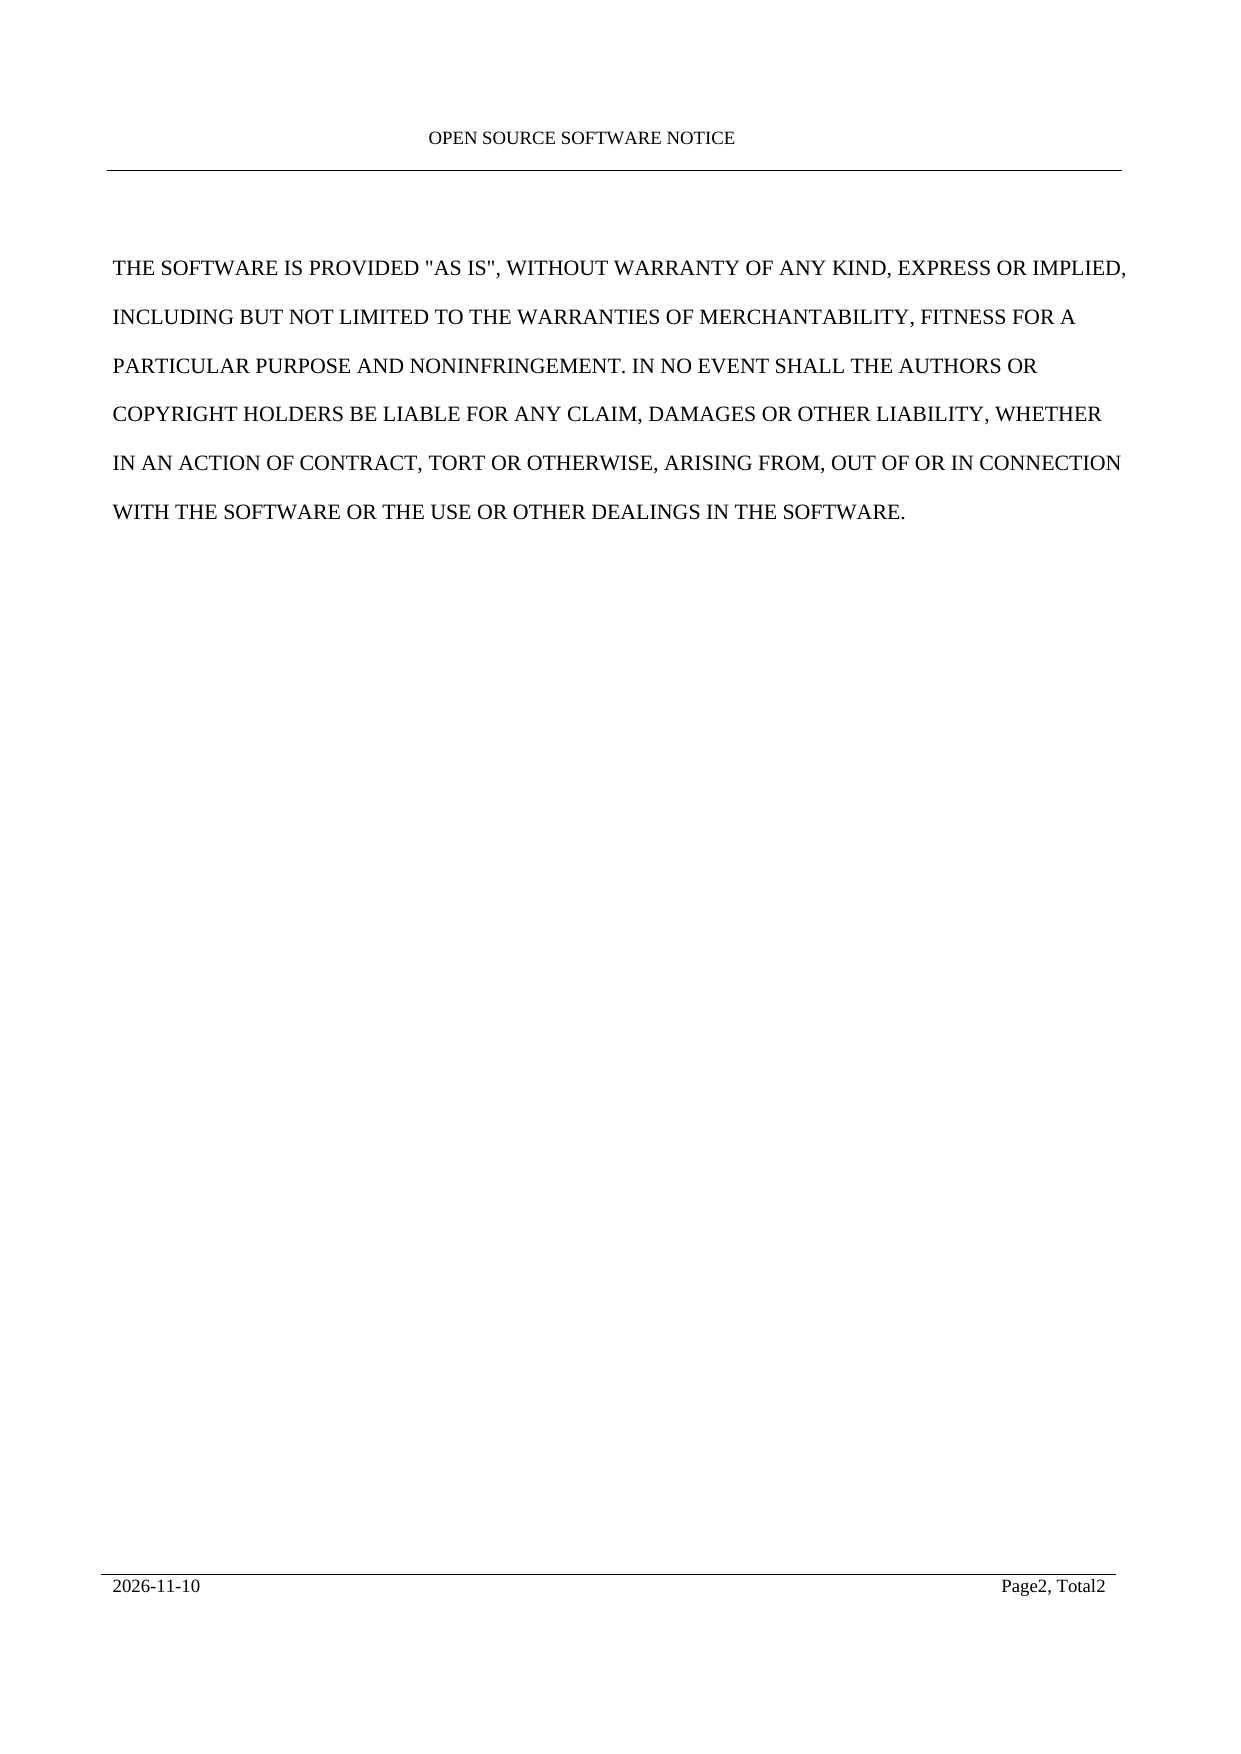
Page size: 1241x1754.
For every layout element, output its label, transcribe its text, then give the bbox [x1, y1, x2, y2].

text THE SOFTWARE IS PROVIDED "AS IS", WITHOUT WARRANTY OF ANY KIND, EXPRESS OR IMPLIED, INCLUDING BUT NOT LIMITED TO THE WARRANTIES OF MERCHANTABILITY, FITNESS FOR A PARTICULAR PURPOSE AND NONINFRINGEMENT. IN NO EVENT SHALL THE AUTHORS OR COPYRIGHT HOLDERS BE LIABLE FOR ANY CLAIM, DAMAGES OR OTHER LIABILITY, WHETHER IN AN ACTION OF CONTRACT, TORT OR OTHERWISE, ARISING FROM, OUT OF OR IN CONNECTION WITH THE SOFTWARE OR THE USE OR OTHER DEALINGS IN THE SOFTWARE. [112, 251, 1128, 528]
